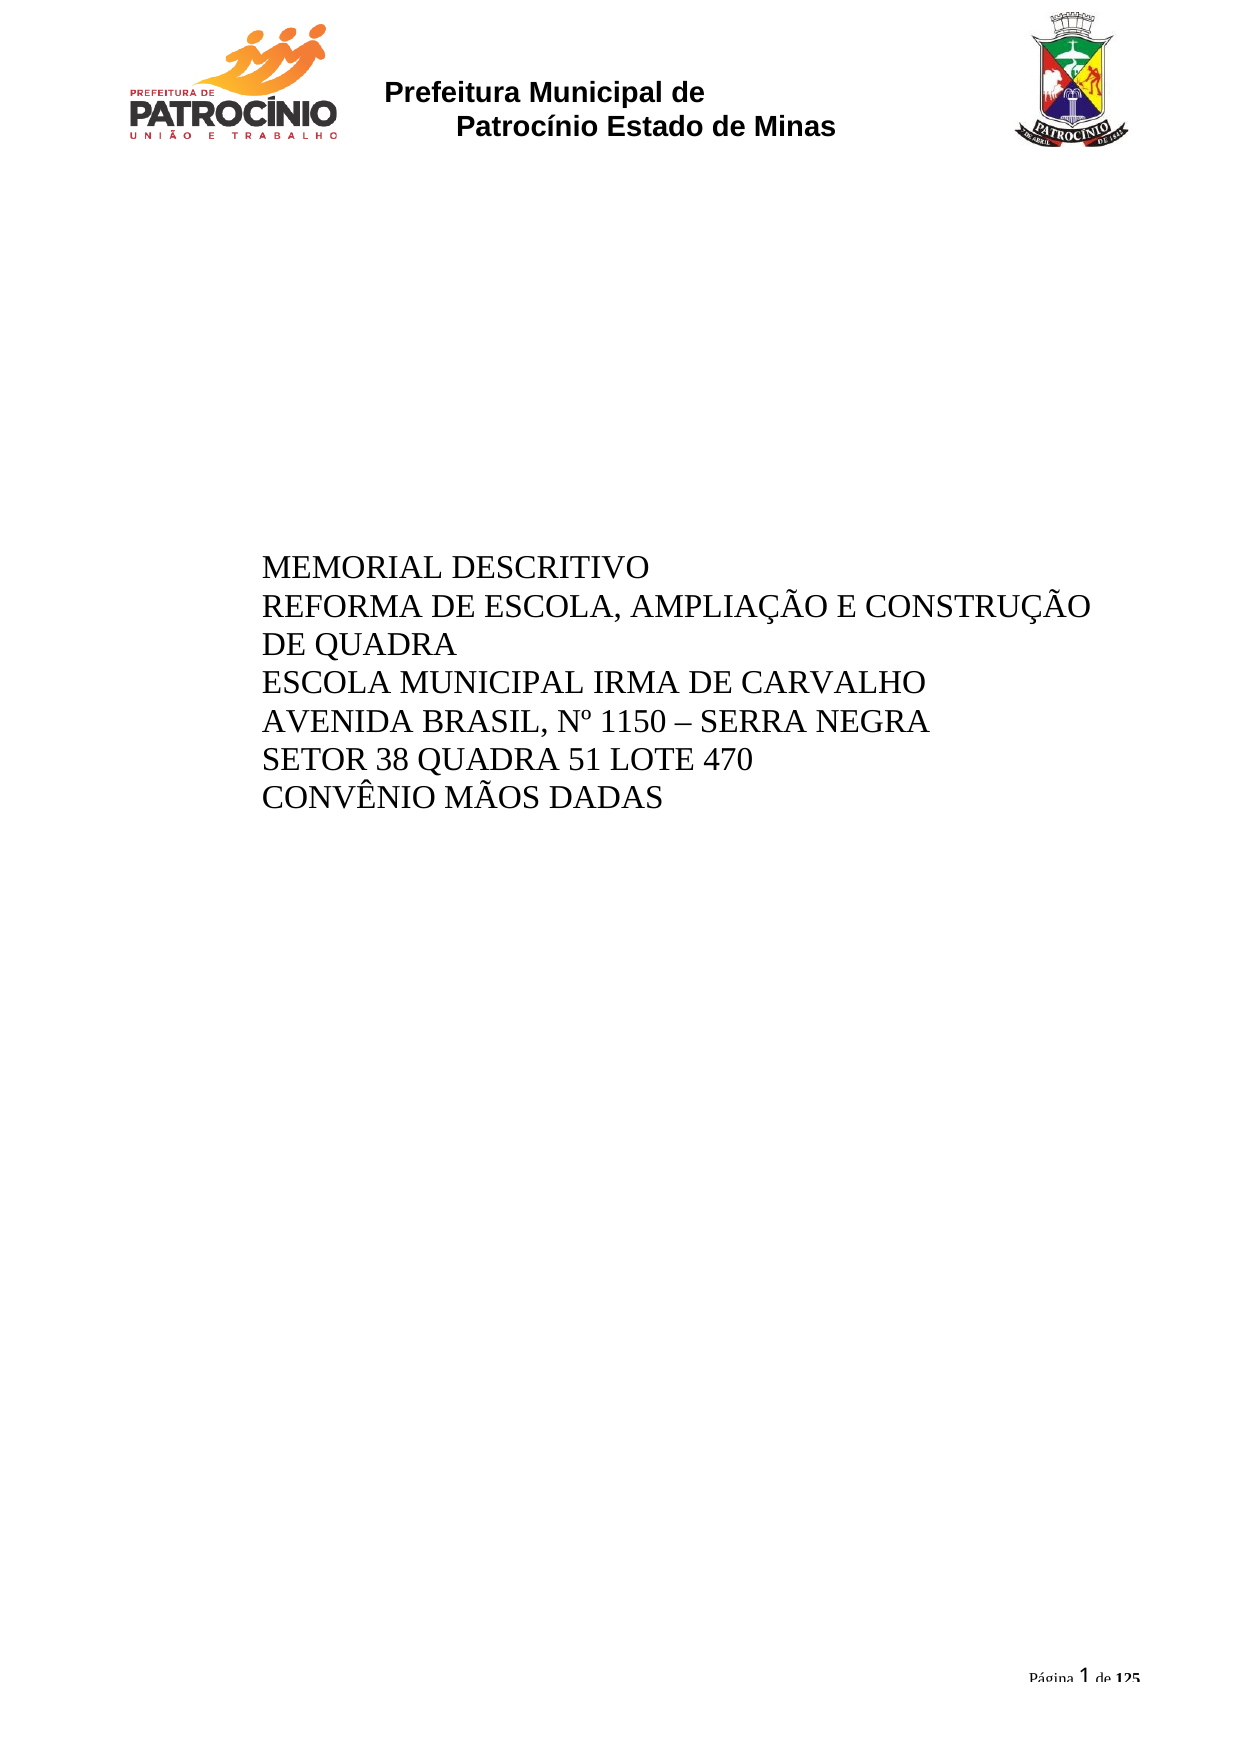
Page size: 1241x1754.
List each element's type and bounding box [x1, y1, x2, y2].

picture [1014, 12, 1129, 147]
picture [130, 24, 337, 139]
